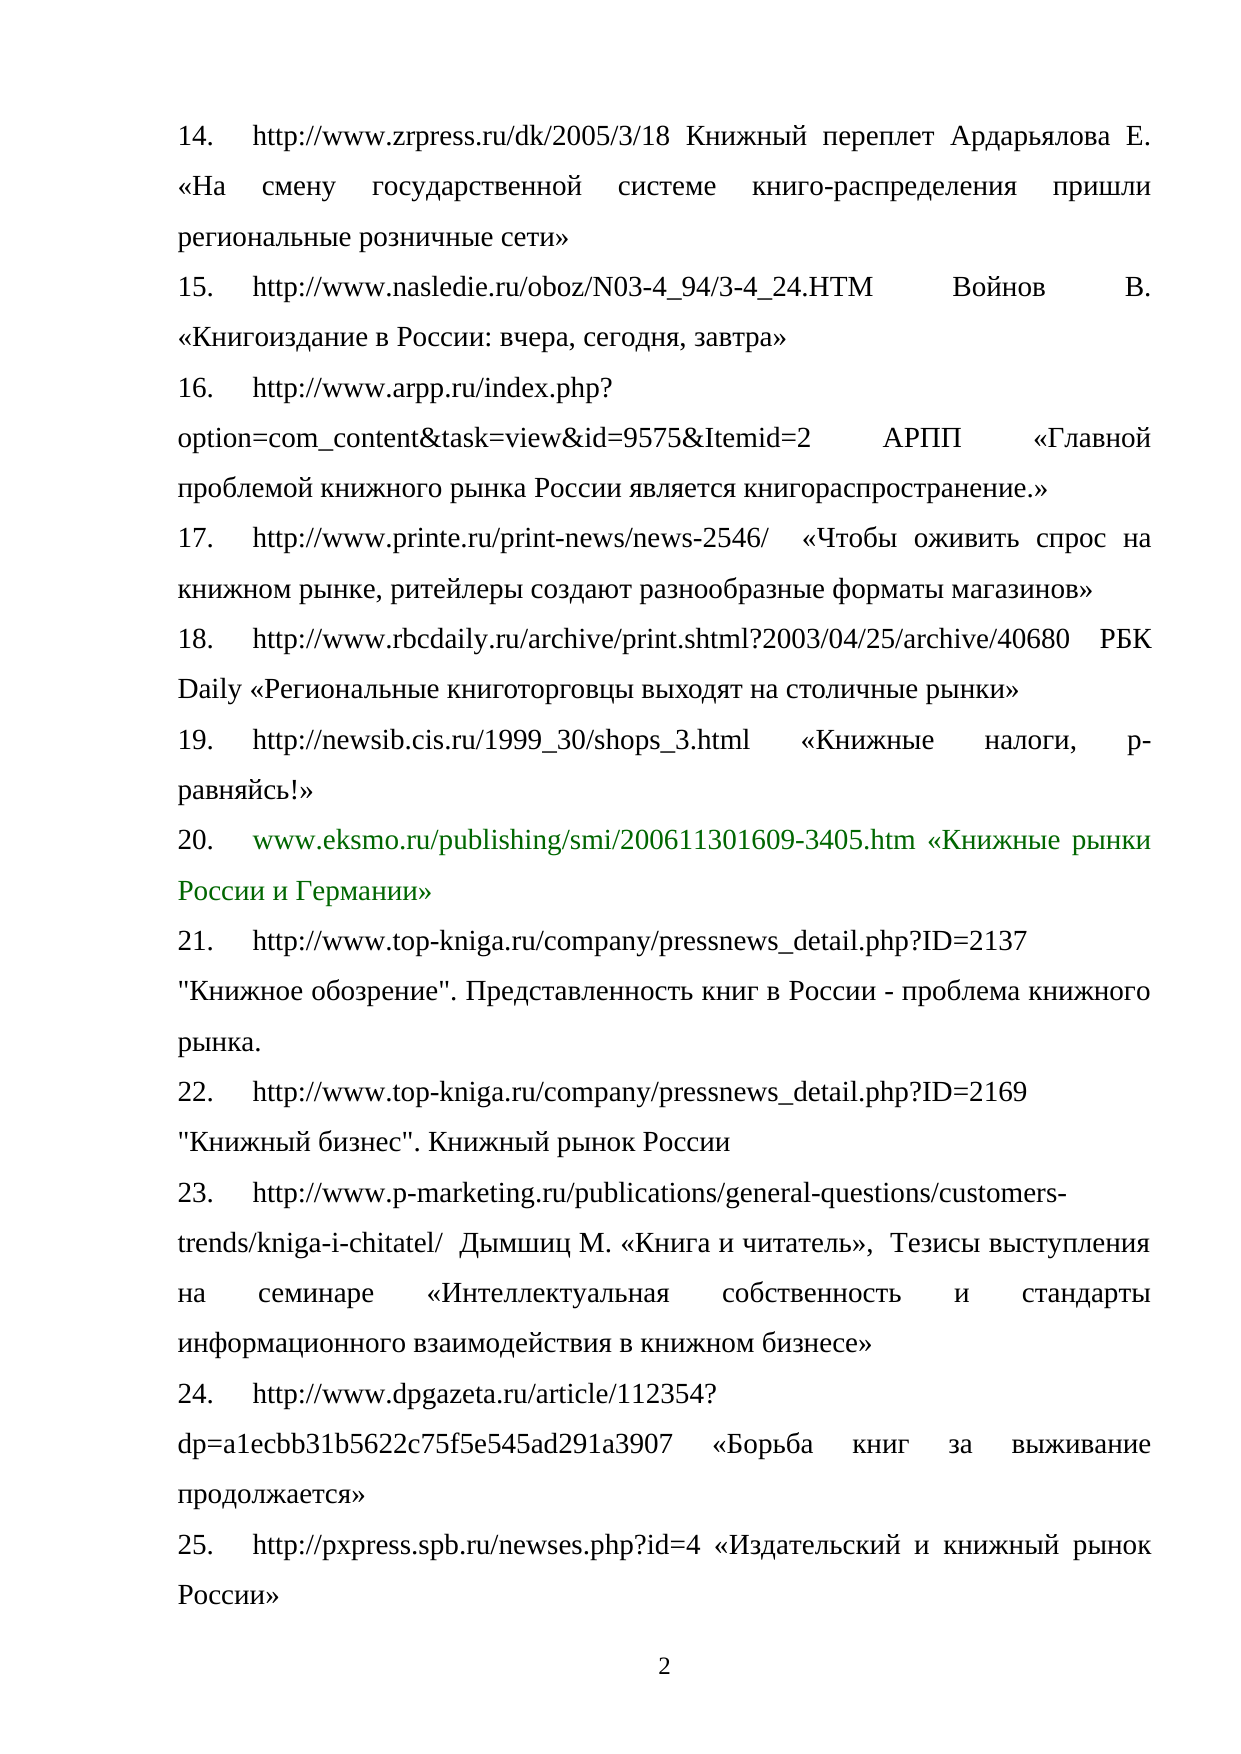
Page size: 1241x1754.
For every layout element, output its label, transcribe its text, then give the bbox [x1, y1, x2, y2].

list http://newsib.cis.ru/1999_30/shops_3.html «Книжные налоги, р-равняйсь!» [177, 722, 1152, 806]
list http://pxpress.spb.ru/newses.php?id=4 «Издательский и книжный рынок России» [177, 1527, 1152, 1611]
list http://www.rbcdaily.ru/archive/print.shtml?2003/04/25/archive/40680 РБК Daily «Региональные книготорговцы выходят на столичные рынки» [177, 621, 1152, 705]
list www.eksmo.ru/publishing/smi/200611301609-3405.htm «Книжные рынки России и Германии» [177, 822, 1152, 906]
list http://www.printe.ru/print-news/news-2546/ «Чтобы оживить спрос на книжном рынке, ритейлеры создают разнообразные форматы магазинов» [177, 521, 1152, 604]
list http://www.nasledie.ru/oboz/N03-4_94/3-4_24.HTM Войнов В. «Книгоиздание в России: вчера, сегодня, завтра» [177, 269, 1152, 353]
list http://www.top-kniga.ru/company/pressnews_detail.php?ID=2137 "Книжное обозрение". Представленность книг в России - проблема книжного рынка. [177, 923, 1152, 1057]
list http://www.p-marketing.ru/publications/general-questions/customers-trends/kniga-i-chitatel/ Дымшиц М. «Книга и читатель», Тезисы выступления на семинаре «Интеллектуальная собственность и стандарты информационного взаимодействия в книжном бизнесе» [177, 1175, 1152, 1359]
list http://www.dpgazeta.ru/article/112354?dp=a1ecbb31b5622c75f5e545ad291a3907 «Борьба книг за выживание продолжается» [177, 1376, 1152, 1510]
list http://www.top-kniga.ru/company/pressnews_detail.php?ID=2169 "Книжный бизнес". Книжный рынок России [177, 1074, 1152, 1158]
list http://www.zrpress.ru/dk/2005/3/18 Книжный переплет Ардарьялова Е. «На смену государственной системе книго-распределения пришли региональные розничные сети» [177, 118, 1152, 252]
list http://www.arpp.ru/index.php?option=com_content&task=view&id=9575&Itemid=2 АРПП «Главной проблемой книжного рынка России является книгораспространение.» [177, 370, 1152, 504]
